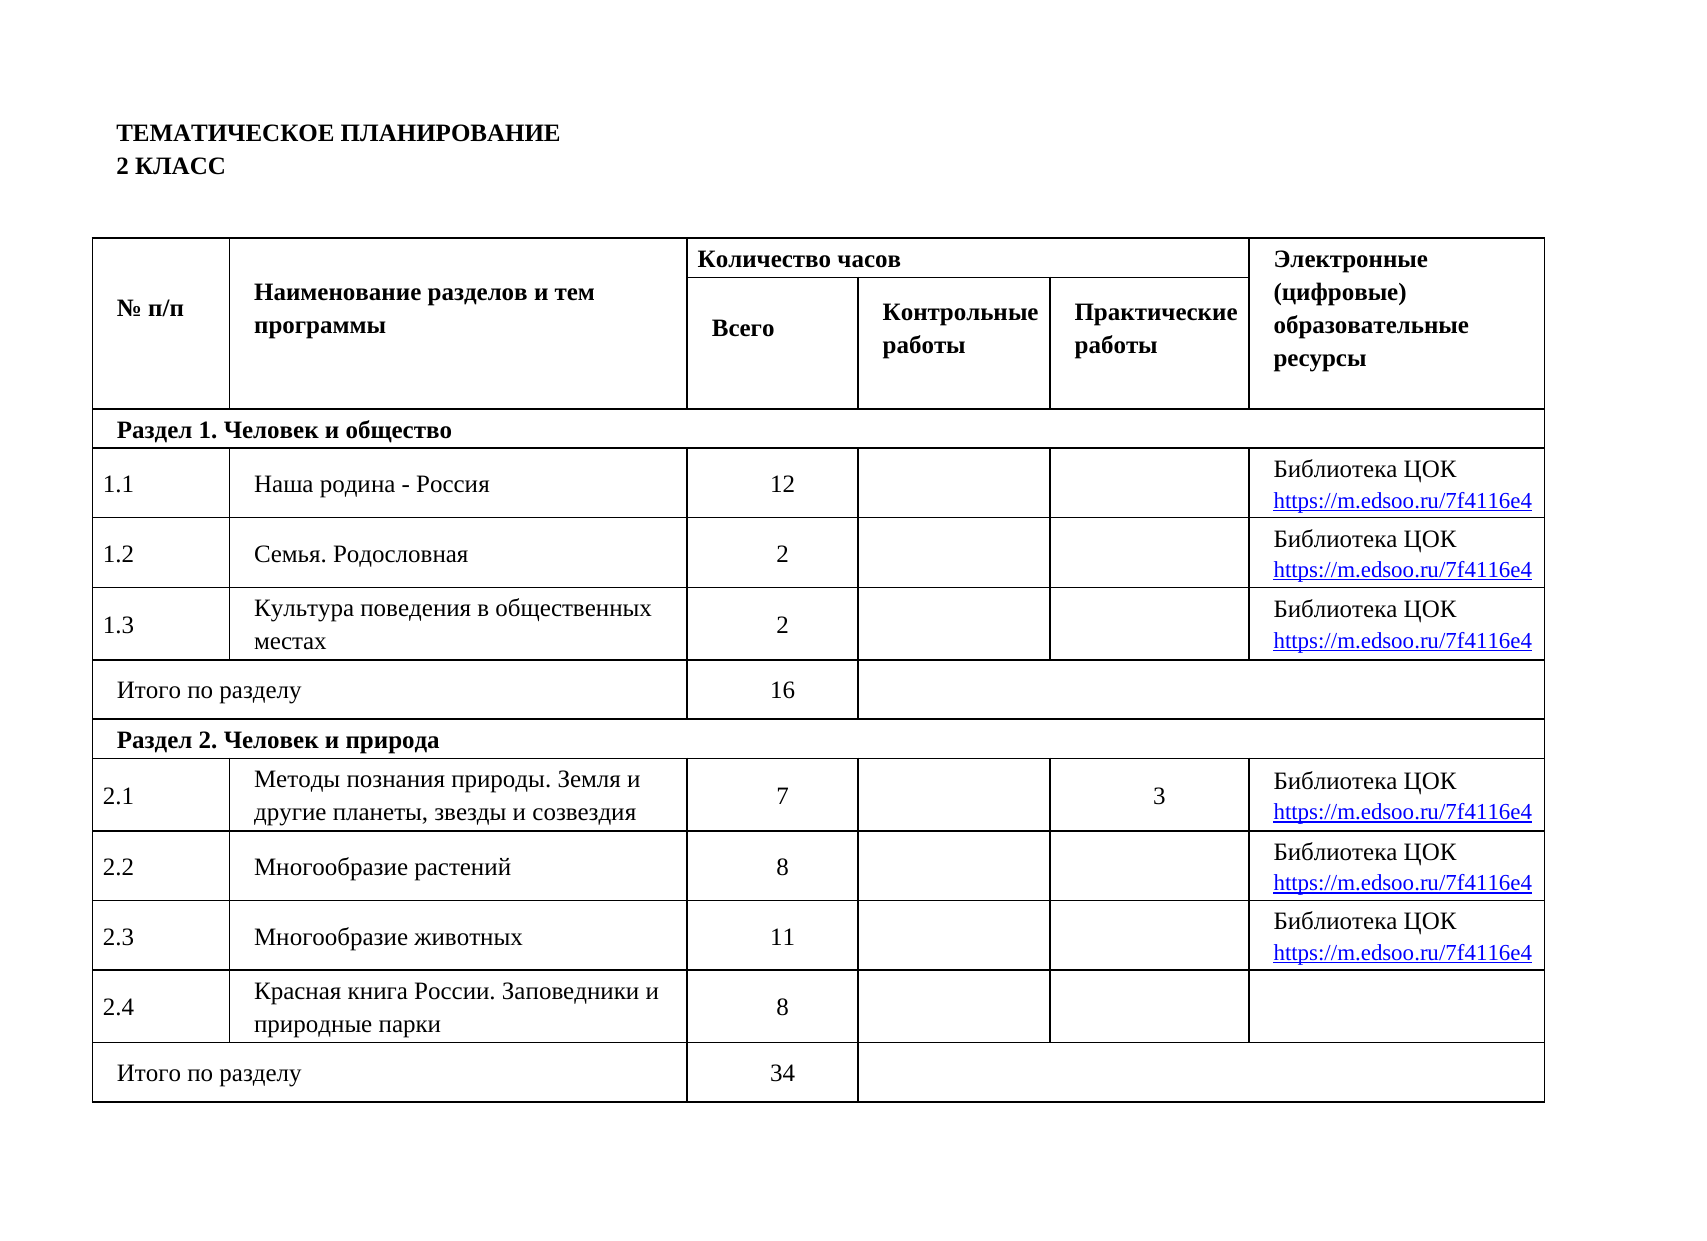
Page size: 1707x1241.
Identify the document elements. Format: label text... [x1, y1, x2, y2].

table_cell [1250, 971, 1544, 1042]
table_cell 2.1 [93, 759, 229, 830]
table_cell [1250, 901, 1544, 969]
table_cell Итого по разделу [93, 661, 686, 718]
table_cell 2.4 [93, 971, 229, 1042]
table_cell 8 [688, 971, 857, 1042]
table_cell [859, 832, 1049, 900]
table_cell 12 [688, 449, 857, 517]
table_cell Контрольные работы [859, 278, 1049, 408]
table_cell [1051, 901, 1248, 969]
table_cell 16 [688, 661, 857, 718]
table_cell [1250, 832, 1544, 900]
text 2 КЛАСС [116, 151, 1618, 180]
table_cell 2 [688, 518, 857, 586]
table_cell Всего [688, 278, 857, 408]
table_cell Практические работы [1051, 278, 1248, 408]
table_cell Библиотека ЦОК https://m.edsoo.ru/7f4116e4 [1250, 449, 1544, 517]
table_cell 1.1 [93, 449, 229, 517]
table_cell [859, 518, 1049, 586]
table_cell [859, 901, 1049, 969]
table_cell [859, 1043, 1544, 1101]
text ТЕМАТИЧЕСКОЕ ПЛАНИРОВАНИЕ [116, 118, 1618, 147]
table_cell Культура поведения в общественных местах [230, 588, 686, 659]
table_cell 1.3 [93, 588, 229, 659]
table_cell [1051, 588, 1248, 659]
table_cell 8 [688, 832, 857, 900]
table_cell Многообразие животных [230, 901, 686, 969]
table_cell [1051, 832, 1248, 900]
table_cell [1051, 971, 1248, 1042]
table_cell 3 [1051, 759, 1248, 830]
table_header Электронные (цифровые) образовательные ресурсы [1250, 239, 1544, 408]
table_header № п/п [93, 239, 229, 408]
table_cell Красная книга России. Заповедники и природные парки [230, 971, 686, 1042]
table_header Наименование разделов и тем программы [230, 239, 686, 408]
table_cell Раздел 2. Человек и природа [93, 720, 1544, 758]
table_cell Многообразие растений [230, 832, 686, 900]
table_cell 1.2 [93, 518, 229, 586]
table_cell Наша родина - Россия [230, 449, 686, 517]
table_cell [859, 759, 1049, 830]
table_cell Библиотека ЦОК https://m.edsoo.ru/7f4116e4 [1250, 588, 1544, 659]
table_cell [859, 661, 1544, 718]
table_cell 2.3 [93, 901, 229, 969]
table_cell 2 [688, 588, 857, 659]
table_cell 11 [688, 901, 857, 969]
table_cell Семья. Родословная [230, 518, 686, 586]
table_cell [859, 588, 1049, 659]
table_header Количество часов [688, 239, 1248, 277]
table_cell Итого по разделу [93, 1043, 686, 1101]
table_cell Библиотека ЦОК https://m.edsoo.ru/7f4116e4 [1250, 518, 1544, 586]
table_cell Методы познания природы. Земля и другие планеты, звезды и созвездия [230, 759, 686, 830]
table_cell Библиотека ЦОК https://m.edsoo.ru/7f4116e4 [1250, 759, 1544, 830]
table_cell 34 [688, 1043, 857, 1101]
table_cell [859, 971, 1049, 1042]
table_cell Раздел 1. Человек и общество [93, 410, 1544, 447]
table_cell 7 [688, 759, 857, 830]
table_cell [859, 449, 1049, 517]
table_cell 2.2 [93, 832, 229, 900]
table_cell [1051, 449, 1248, 517]
table_cell [1051, 518, 1248, 586]
